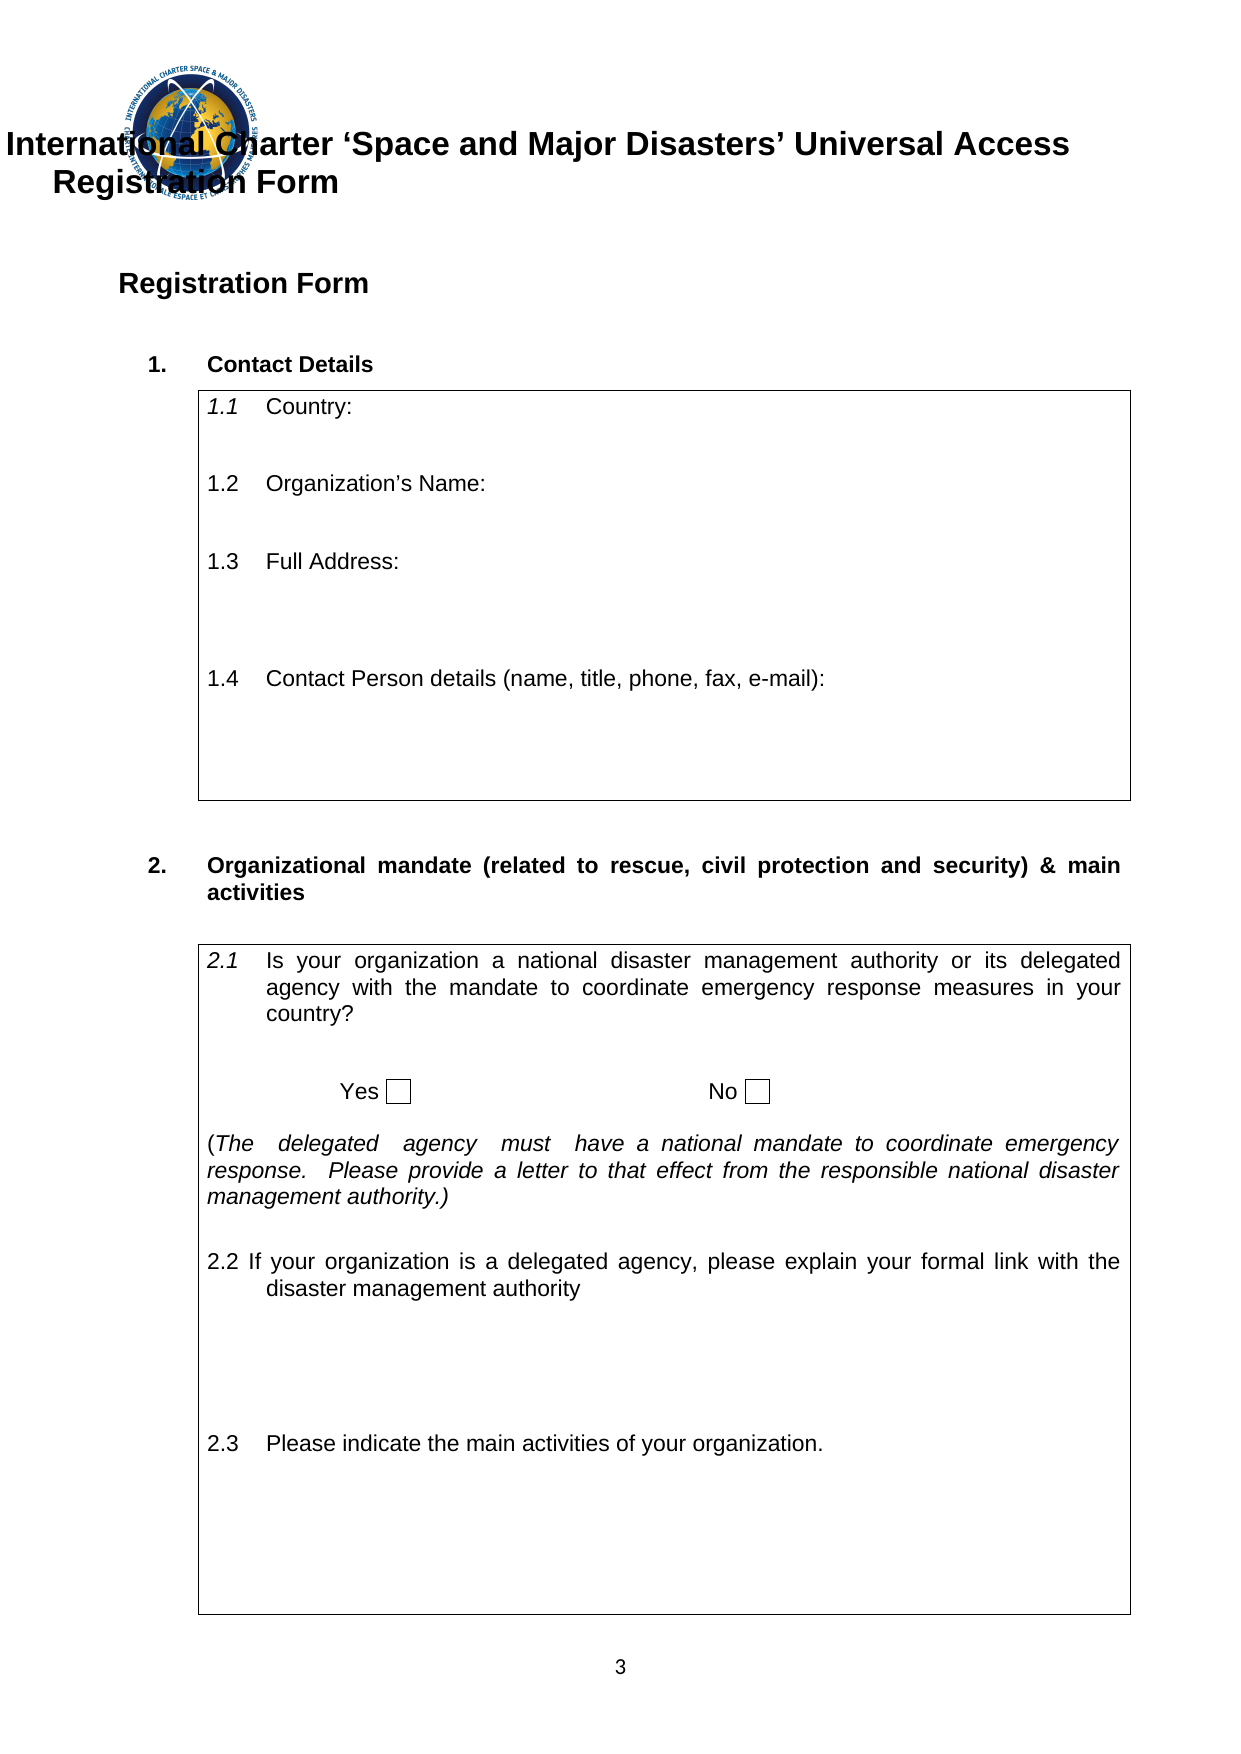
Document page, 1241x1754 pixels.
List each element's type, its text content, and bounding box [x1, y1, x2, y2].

text 1.4 Contact Person details (name, title, phone, fax, e-mail): [199, 662, 1130, 691]
text (The delegated agency must have a national mandate to coordinate emergency response. Please provide a letter to that effect from the responsible national disaster management authority.) [199, 1127, 1130, 1209]
text 2.3 Please indicate the main activities of your organization. [199, 1427, 1130, 1456]
text 1.2 Organization’s Name: [199, 467, 1130, 497]
text 2.1 Is your organization a national disaster management authority or its delegated agency with the mandate to coordinate emergency response measures in your country? [199, 945, 1130, 1026]
list Contact Details [148, 351, 1122, 377]
text 1.3 Full Address: [199, 545, 1130, 574]
text Yes No [199, 1074, 1130, 1104]
text Registration Form [118, 266, 1122, 299]
picture [118, 59, 264, 206]
list Organizational mandate (related to rescue, civil protection and security) & main activities [148, 852, 1122, 905]
text 1.1 Country: [199, 391, 1130, 419]
text 2.2 If your organization is a delegated agency, please explain your formal link with the disaster management authority [199, 1245, 1130, 1301]
